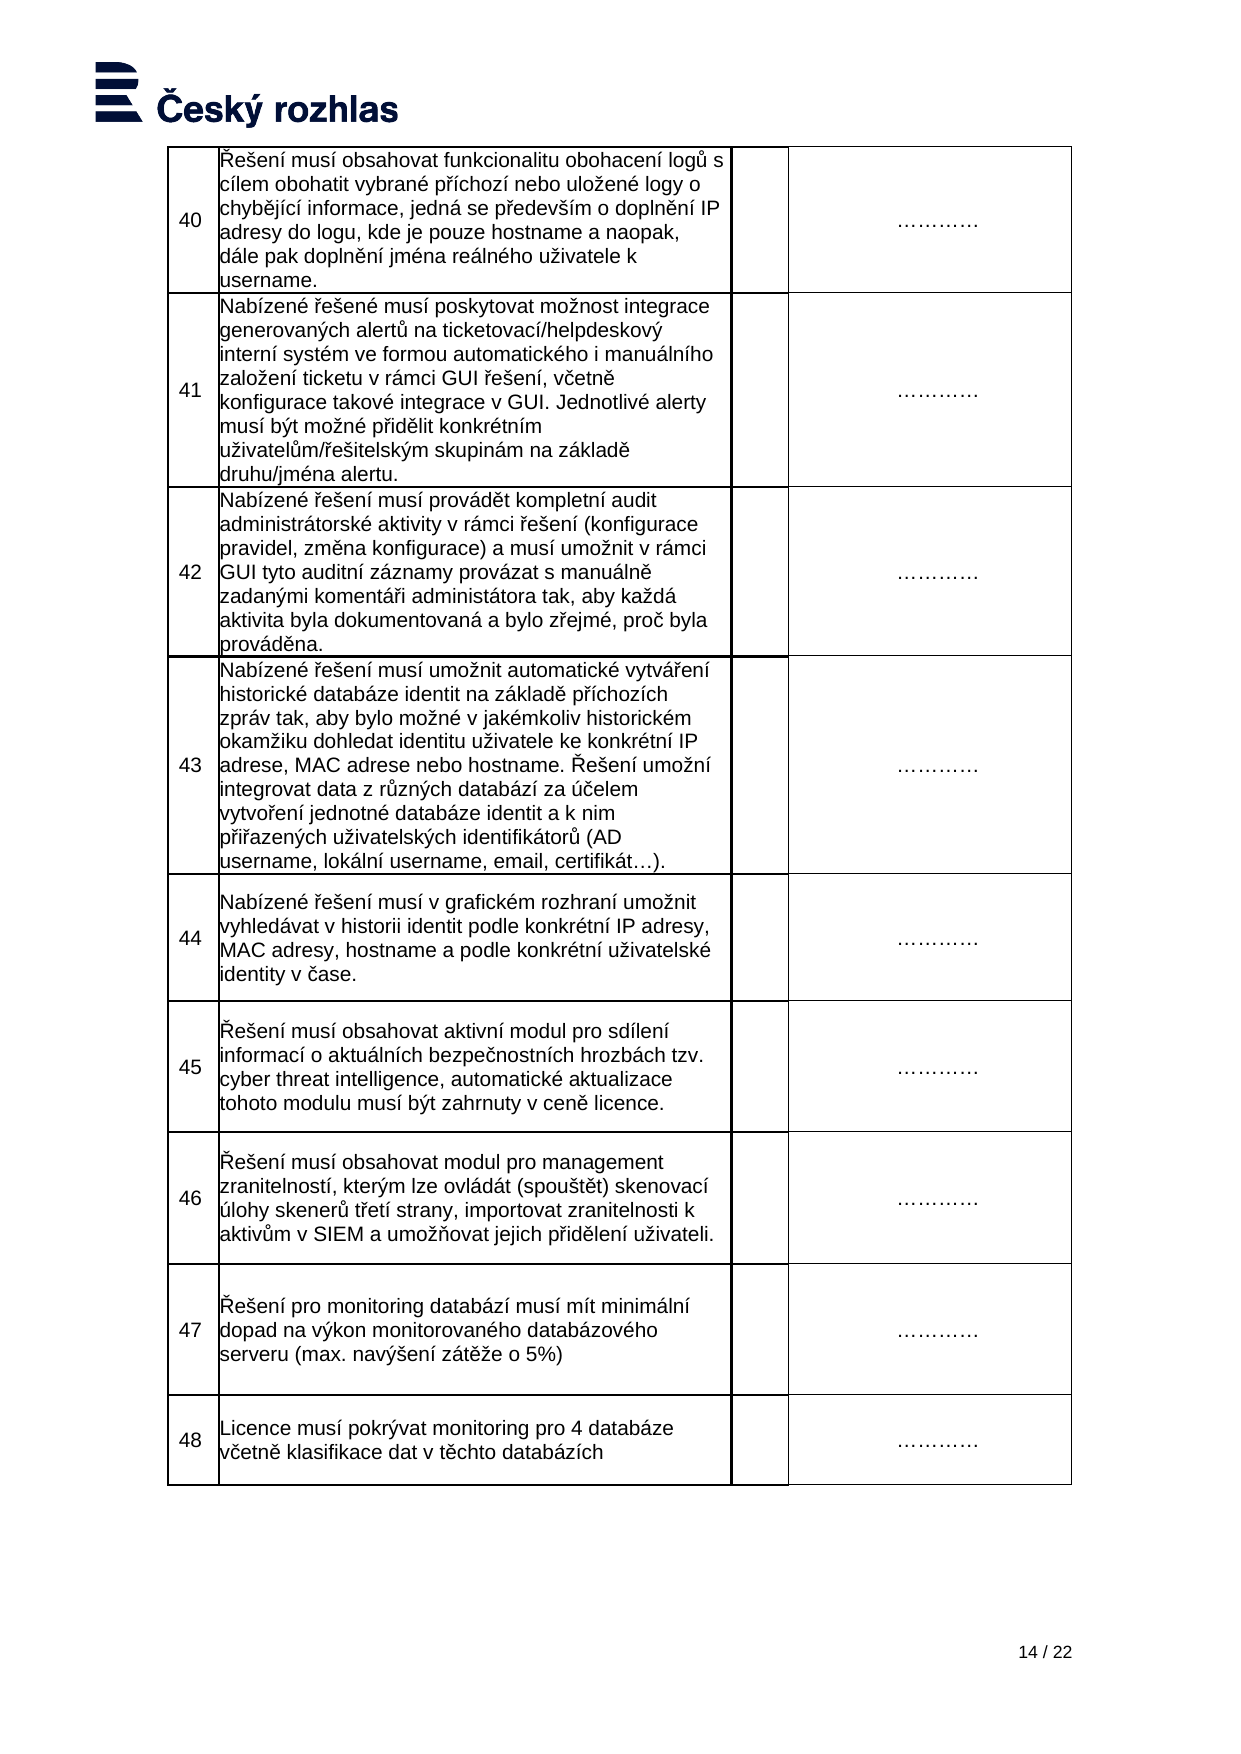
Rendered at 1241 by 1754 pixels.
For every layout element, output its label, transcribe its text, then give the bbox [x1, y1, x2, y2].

picture [95, 62, 398, 128]
table_cell Licence musí pokrývat monitoring pro 4 databáze včetně klasifikace dat v těchto databázích [220, 1396, 730, 1484]
table_cell ………… [789, 656, 1071, 873]
table_cell ………… [789, 1132, 1071, 1263]
table_cell 42 [169, 488, 218, 655]
table_cell 47 [169, 1265, 218, 1394]
table_cell Řešení musí obsahovat modul pro management zranitelností, kterým lze ovládát (spouštět) skenovací úlohy skenerů třetí strany, importovat zranitelnosti k aktivům v SIEM a umožňovat jejich přidělení uživateli. [220, 1133, 730, 1263]
table_cell Nabízené řešení musí umožnit automatické vytváření historické databáze identit na základě příchozích zpráv tak, aby bylo možné v jakémkoliv historickém okamžiku dohledat identitu uživatele ke konkrétní IP adrese, MAC adrese nebo hostname. Řešení umožní integrovat data z různých databází za účelem vytvoření jednotné databáze identit a k nim přiřazených uživatelských identifikátorů (AD username, lokální username, email, certifikát…). [220, 658, 730, 873]
table_cell 44 [169, 875, 218, 1000]
table_cell ………… [789, 487, 1071, 655]
table_cell [733, 1265, 788, 1394]
table_cell [733, 148, 788, 292]
table_cell [733, 1396, 788, 1484]
table_cell [733, 875, 788, 1000]
table_cell ………… [789, 1395, 1071, 1484]
table_cell 48 [169, 1396, 218, 1484]
table_cell 46 [169, 1133, 218, 1263]
table_cell Nabízené řešení musí provádět kompletní audit administrátorské aktivity v rámci řešení (konfigurace pravidel, změna konfigurace) a musí umožnit v rámci GUI tyto auditní záznamy provázat s manuálně zadanými komentáři administátora tak, aby každá aktivita byla dokumentovaná a bylo zřejmé, proč byla prováděna. [220, 488, 730, 655]
table_cell 45 [169, 1002, 218, 1131]
table_cell Nabízené řešení musí v grafickém rozhraní umožnit vyhledávat v historii identit podle konkrétní IP adresy, MAC adresy, hostname a podle konkrétní uživatelské identity v čase. [220, 875, 730, 1000]
table_cell Nabízené řešené musí poskytovat možnost integrace generovaných alertů na ticketovací/helpdeskový interní systém ve formou automatického i manuálního založení ticketu v rámci GUI řešení, včetně konfigurace takové integrace v GUI. Jednotlivé alerty musí být možné přidělit konkrétním uživatelům/řešitelským skupinám na základě druhu/jména alertu. [220, 294, 730, 486]
table_cell Řešení musí obsahovat aktivní modul pro sdílení informací o aktuálních bezpečnostních hrozbách tzv. cyber threat intelligence, automatické aktualizace tohoto modulu musí být zahrnuty v ceně licence. [220, 1002, 730, 1131]
table_cell 41 [169, 294, 218, 486]
table_cell ………… [789, 1264, 1071, 1394]
table_cell 40 [169, 148, 218, 292]
table_cell 43 [169, 658, 218, 873]
table_cell [733, 1133, 788, 1263]
table_cell [733, 294, 788, 486]
table_cell [733, 488, 788, 655]
table_cell ………… [789, 147, 1071, 292]
table_cell ………… [789, 874, 1071, 1000]
table_cell ………… [789, 1001, 1071, 1131]
table_cell Řešení pro monitoring databází musí mít minimální dopad na výkon monitorovaného databázového serveru (max. navýšení zátěže o 5%) [220, 1265, 730, 1394]
table_cell [733, 658, 788, 873]
table_cell ………… [789, 293, 1071, 486]
table_cell Řešení musí obsahovat funkcionalitu obohacení logů s cílem obohatit vybrané příchozí nebo uložené logy o chybějící informace, jedná se především o doplnění IP adresy do logu, kde je pouze hostname a naopak, dále pak doplnění jména reálného uživatele k username. [220, 148, 730, 292]
table_cell [733, 1002, 788, 1131]
